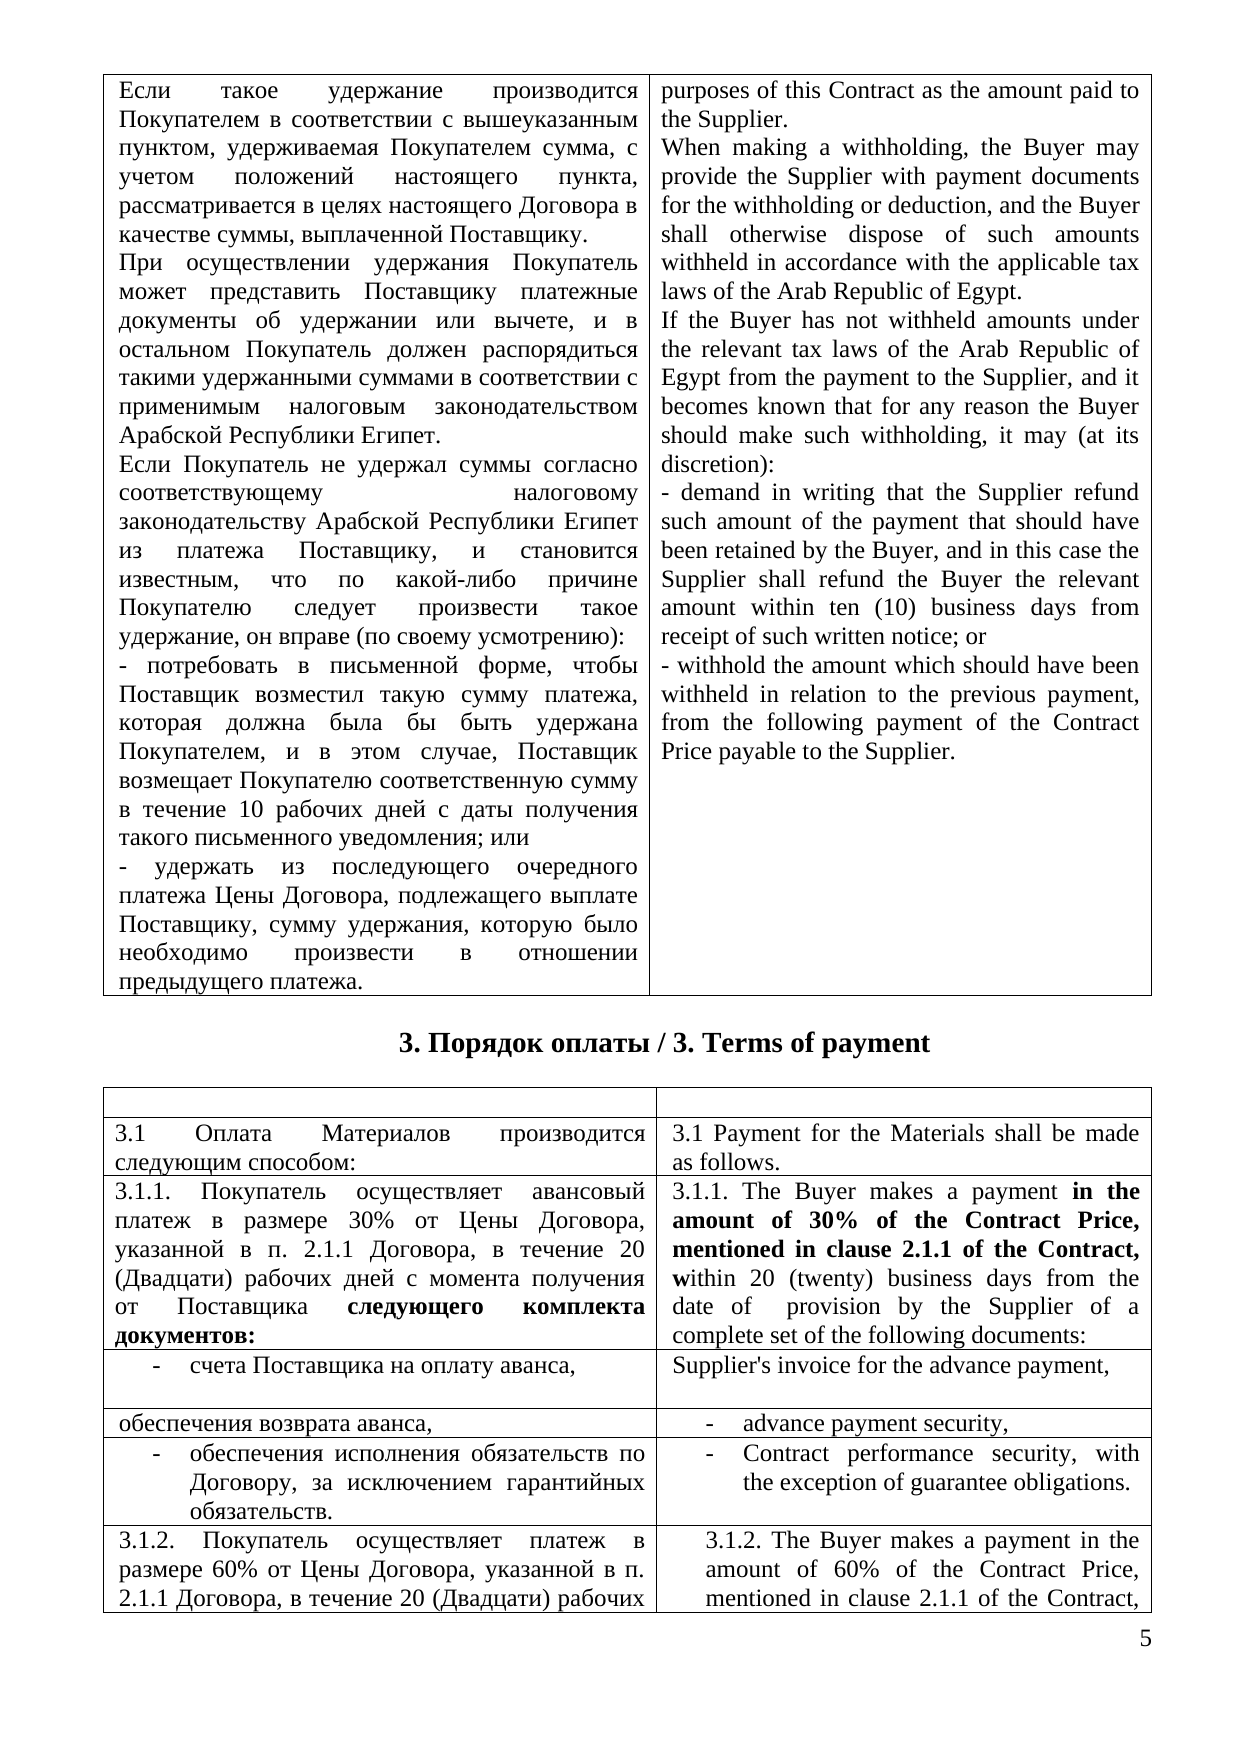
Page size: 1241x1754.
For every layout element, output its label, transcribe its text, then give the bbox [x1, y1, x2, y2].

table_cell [657, 1526, 1151, 1612]
subtitle 3. Порядок оплаты / 3. Terms of payment [177, 1025, 1152, 1058]
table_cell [104, 1526, 656, 1612]
table_cell 3.1.1. Покупатель осуществляет авансовый платеж в размере 30% от Цены Договора, указанной в п. 2.1.1 Договора, в течение 20 (Двадцати) рабочих дней с момента получения от Поставщика следующего комплекта документов: [104, 1176, 656, 1349]
table_cell 3.1 Payment for the Materials shall be made as follows. [657, 1118, 1151, 1175]
table_cell 3.1 Оплата Материалов производится следующим способом: [104, 1118, 656, 1175]
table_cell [650, 75, 1151, 995]
table_cell счета Поставщика на оплату аванса, [104, 1350, 656, 1407]
table_cell Supplier's invoice for the advance payment, [657, 1350, 1151, 1407]
table_cell обеспечения возврата аванса, [104, 1409, 656, 1437]
table_header [104, 1088, 656, 1117]
table_cell Contract performance security, with the exception of guarantee obligations. [657, 1438, 1151, 1524]
table_header [657, 1088, 1151, 1117]
table_cell advance payment security, [657, 1409, 1151, 1437]
table_cell 3.1.1. The Buyer makes a payment in the amount of 30% of the Contract Price, mentioned in clause 2.1.1 of the Contract, within 20 (twenty) business days from the date of provision by the Supplier of a complete set of the following documents: [657, 1176, 1151, 1349]
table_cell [104, 75, 649, 995]
table_cell обеспечения исполнения обязательств по Договору, за исключением гарантийных обязательств. [104, 1438, 656, 1524]
